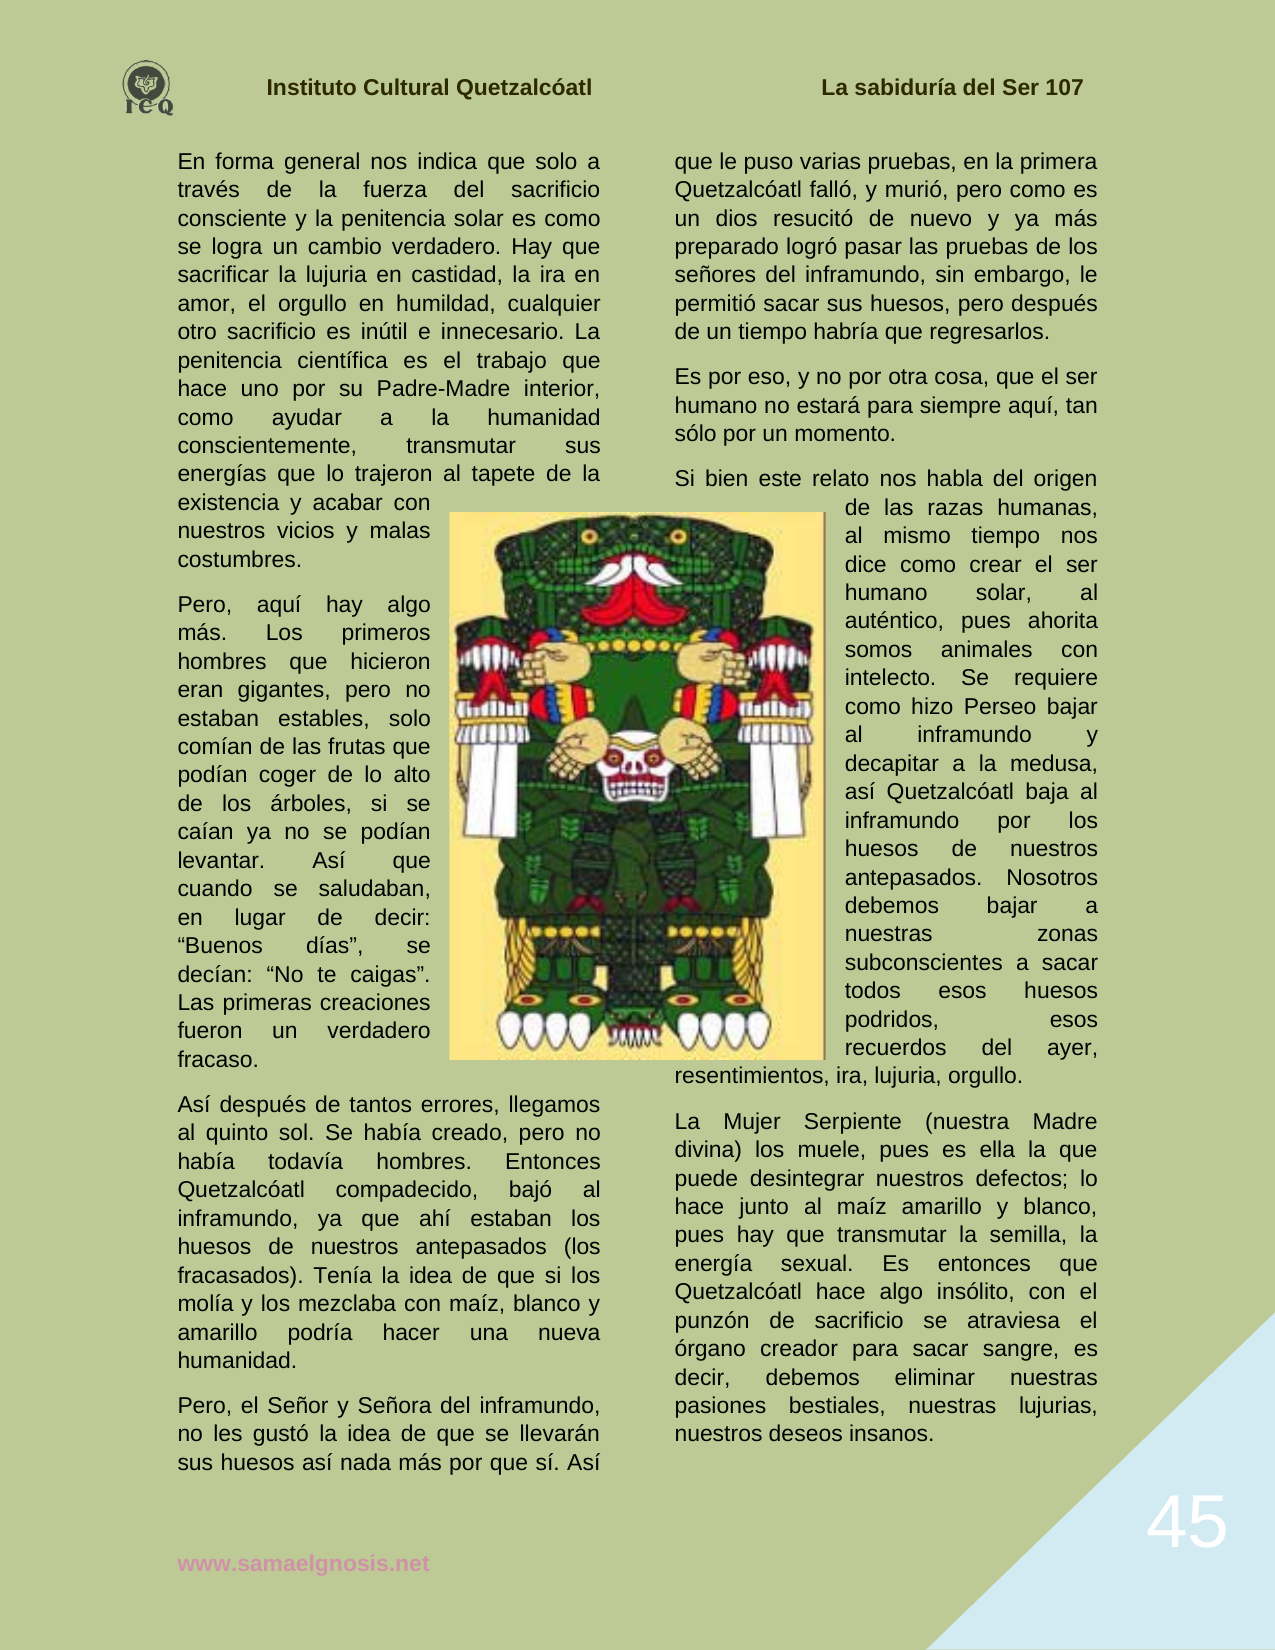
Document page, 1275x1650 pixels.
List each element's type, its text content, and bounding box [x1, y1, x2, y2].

text La Mujer Serpiente (nuestra Madre divina) los muele, pues es ella la que puede desintegrar nuestros defectos; lo hace junto al maíz amarillo y blanco, pues hay que transmutar la semilla, la energía sexual. Es entonces que Quetzalcóatl hace algo insólito, con el punzón de sacrificio se atraviesa el órgano creador para sacar sangre, es decir, debemos eliminar nuestras pasiones bestiales, nuestras lujurias, nuestros deseos insanos. [674, 1108, 1098, 1447]
text Pero, aquí hay algo más. Los primeros hombres que hicieron eran gigantes, pero no estaban estables, solo comían de las frutas que podían coger de lo alto de los árboles, si se caían ya no se podían levantar. Así que cuando se saludaban, en lugar de decir: “Buenos días”, se decían: “No te caigas”. Las primeras creaciones fueron un verdadero fracaso. [177, 591, 601, 1072]
text Pero, el Señor y Señora del inframundo, no les gustó la idea de que se llevarán sus huesos así nada más por que sí. Así que le puso varias pruebas, en la primera Quetzalcóatl falló, y murió, pero como es un dios resucitó de nuevo y ya más preparado logró pasar las pruebas de los señores del inframundo, sin embargo, le permitió sacar sus huesos, pero después de un tiempo habría que regresarlos. [177, 1392, 601, 1475]
text Es por eso, y no por otra cosa, que el ser humano no estará para siempre aquí, tan sólo por un momento. [674, 363, 1098, 447]
text Así después de tantos errores, llegamos al quinto sol. Se había creado, pero no había todavía hombres. Entonces Quetzalcóatl compadecido, bajó al inframundo, ya que ahí estaban los huesos de nuestros antepasados (los fracasados). Tenía la idea de que si los molía y los mezclaba con maíz, blanco y amarillo podría hacer una nueva humanidad. [177, 1091, 601, 1373]
text Pero, el Señor y Señora del inframundo, no les gustó la idea de que se llevarán sus huesos así nada más por que sí. Así que le puso varias pruebas, en la primera Quetzalcóatl falló, y murió, pero como es un dios resucitó de nuevo y ya más preparado logró pasar las pruebas de los señores del inframundo, sin embargo, le permitió sacar sus huesos, pero después de un tiempo habría que regresarlos. [674, 148, 1098, 344]
picture [449, 512, 826, 1060]
text En forma general nos indica que solo a través de la fuerza del sacrificio consciente y la penitencia solar es como se logra un cambio verdadero. Hay que sacrificar la lujuria en castidad, la ira en amor, el orgullo en humildad, cualquier otro sacrificio es inútil e innecesario. La penitencia científica es el trabajo que hace uno por su Padre-Madre interior, como ayudar a la humanidad conscientemente, transmutar sus energías que lo trajeron al tapete de la existencia y acabar con nuestros vicios y malas costumbres. [177, 148, 601, 572]
text Si bien este relato nos habla del origen de las razas humanas, al mismo tiempo nos dice como crear el ser humano solar, al auténtico, pues ahorita somos animales con intelecto. Se requiere como hizo Perseo bajar al inframundo y decapitar a la medusa, así Quetzalcóatl baja al inframundo por los huesos de nuestros antepasados. Nosotros debemos bajar a nuestras zonas subconscientes a sacar todos esos huesos podridos, esos recuerdos del ayer, resentimientos, ira, lujuria, orgullo. [674, 465, 1098, 1089]
